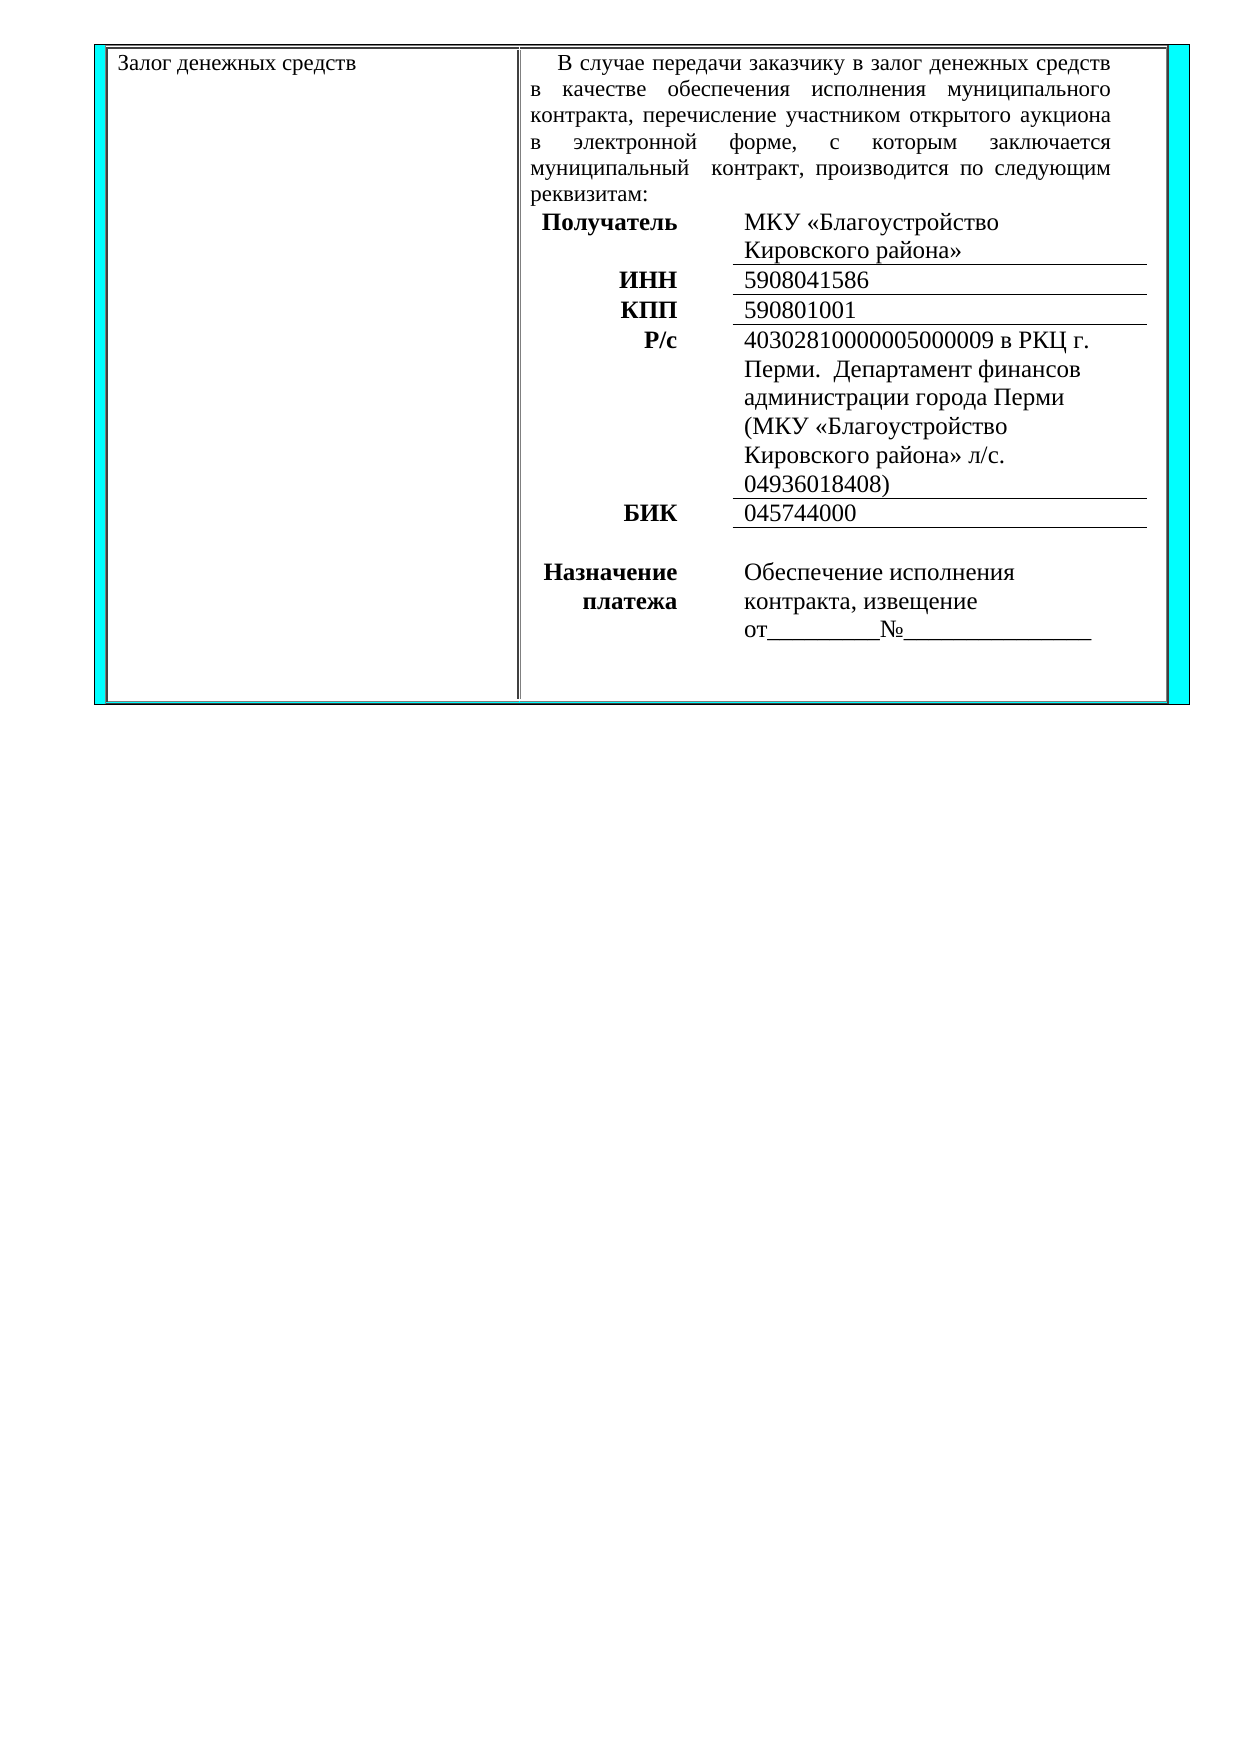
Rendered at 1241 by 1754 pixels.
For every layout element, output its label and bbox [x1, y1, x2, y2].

table_cell [1169, 45, 1189, 704]
table_cell [95, 45, 105, 704]
